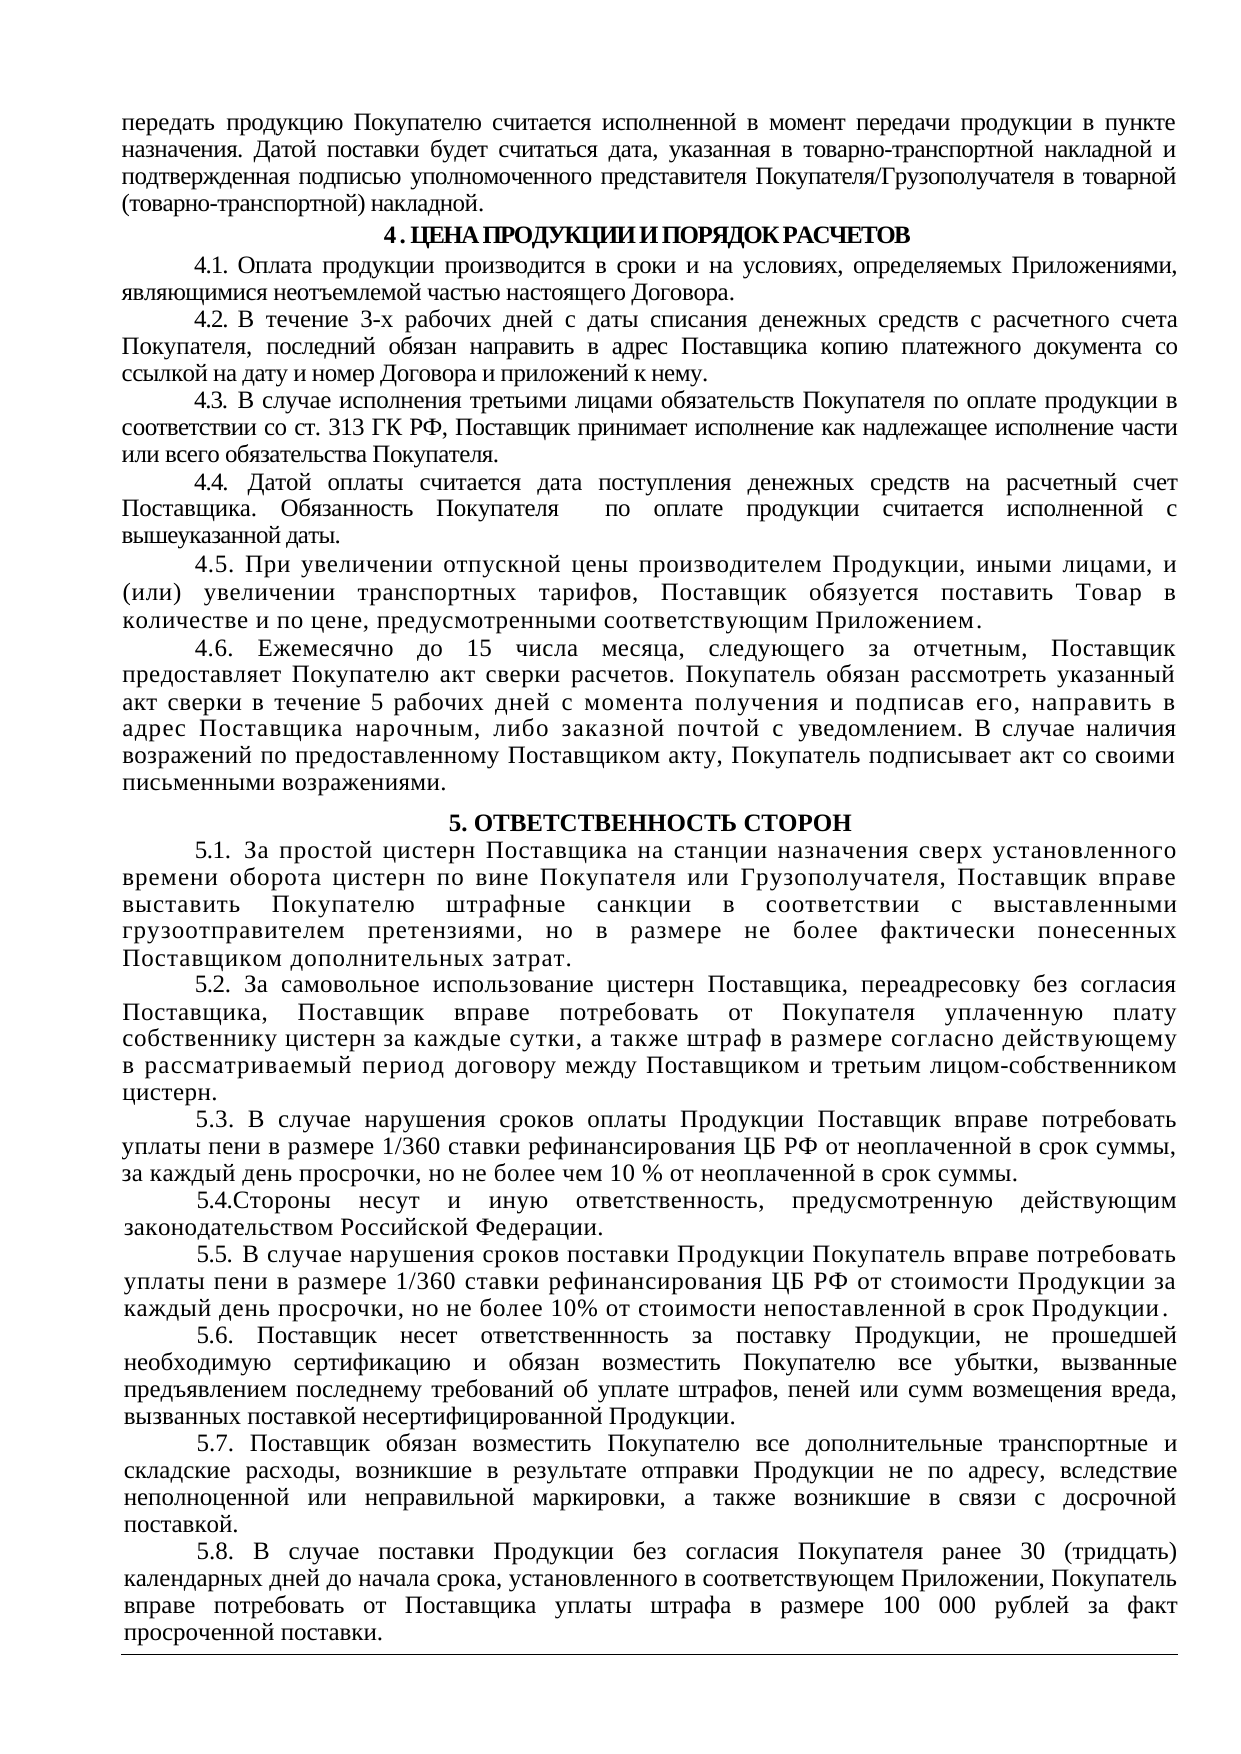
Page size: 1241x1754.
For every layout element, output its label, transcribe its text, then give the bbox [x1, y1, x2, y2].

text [121, 109, 1177, 217]
list Оплата продукции производится в сроки и на условиях, определяемых Приложениями, являющимися неотъемлемой частью настоящего Договора. [121, 252, 1178, 306]
text 5.8. В случае поставки Продукции без согласия Покупателя ранее 30 (тридцать) календарных дней до начала срока, установленного в соответствующем Приложении, Покупатель вправе потребовать от Поставщика уплаты штрафа в размере 100 000 рублей за факт просроченной поставки. [123, 1538, 1178, 1646]
list За простой цистерн Поставщика на станции назначения сверх установленного времени оборота цистерн по вине Покупателя или Грузополучателя, Поставщик вправе выставить Покупателю штрафные санкции в соответствии с выставленными грузоотправителем претензиями, но в размере не более фактически понесенных Поставщиком дополнительных затрат. [122, 836, 1178, 971]
list В течение 3-х рабочих дней с даты списания денежных средств с расчетного счета Покупателя, последний обязан направить в адрес Поставщика копию платежного документа со ссылкой на дату и номер Договора и приложений к нему. [121, 306, 1178, 387]
text 5.7. Поставщик обязан возместить Покупателю все дополнительные транспортные и складские расходы, возникшие в результате отправки Продукции не по адресу, вследствие неполноценной или неправильной маркировки, а также возникшие в связи с досрочной поставкой. [123, 1430, 1178, 1538]
text 4 . ЦЕНА ПРОДУКЦИИ И ПОРЯДОК РАСЧЕТОВ [121, 220, 1174, 249]
text 4.6. Ежемесячно до 15 числа месяца, следующего за отчетным, Поставщик предоставляет Покупателю акт сверки расчетов. Покупатель обязан рассмотреть указанный акт сверки в течение 5 рабочих дней с момента получения и подписав его, направить в адрес Поставщика нарочным, либо заказной почтой с уведомлением. В случае наличия возражений по предоставленному Поставщиком акту, Покупатель подписывает акт со своими письменными возражениями. [122, 634, 1177, 796]
text 5.5. В случае нарушения сроков поставки Продукции Покупатель вправе потребовать уплаты пени в размере 1/360 ставки рефинансирования ЦБ РФ от стоимости Продукции за каждый день просрочки, но не более 10% от стоимости непоставленной в срок Продукции. [123, 1241, 1178, 1322]
list В случае исполнения третьими лицами обязательств Покупателя по оплате продукции в соответствии со ст. 313 ГК РФ, Поставщик принимает исполнение как надлежащее исполнение части или всего обязательства Покупателя. [121, 387, 1178, 468]
list За самовольное использование цистерн Поставщика, переадресовку без согласия Поставщика, Поставщик вправе потребовать от Покупателя уплаченную плату собственнику цистерн за каждые сутки, а также штраф в размере согласно действующему в рассматриваемый период договору между Поставщиком и третьим лицом-собственником цистерн. [122, 971, 1178, 1106]
text 5.6. Поставщик несет ответственнность за поставку Продукции, не прошедшей необходимую сертификацию и обязан возместить Покупателю все убытки, вызванные предъявлением последнему требований об уплате штрафов, пеней или сумм возмещения вреда, вызванных поставкой несертифицированной Продукции. [123, 1322, 1178, 1430]
text 4.5. При увеличении отпускной цены производителем Продукции, иными лицами, и (или) увеличении транспортных тарифов, Поставщик обязуется поставить Товар в количестве и по цене, предусмотренными соответствующим Приложением. [122, 550, 1178, 634]
text 5.3. В случае нарушения сроков оплаты Продукции Поставщик вправе потребовать уплаты пени в размере 1/360 ставки рефинансирования ЦБ РФ от неоплаченной в срок суммы, за каждый день просрочки, но не более чем 10 % от неоплаченной в срок суммы. [121, 1106, 1178, 1187]
text 5.4.Стороны несут и иную ответственность, предусмотренную действующим законодательством Российской Федерации. [123, 1187, 1178, 1241]
text 5. ОТВЕТСТВЕННОСТЬ СТОРОН [122, 808, 1178, 836]
text 4.4. Датой оплаты считается дата поступления денежных средств на расчетный счет Поставщика. Обязанность Покупателя по оплате продукции считается исполненной с вышеуказанной даты. [121, 468, 1178, 549]
